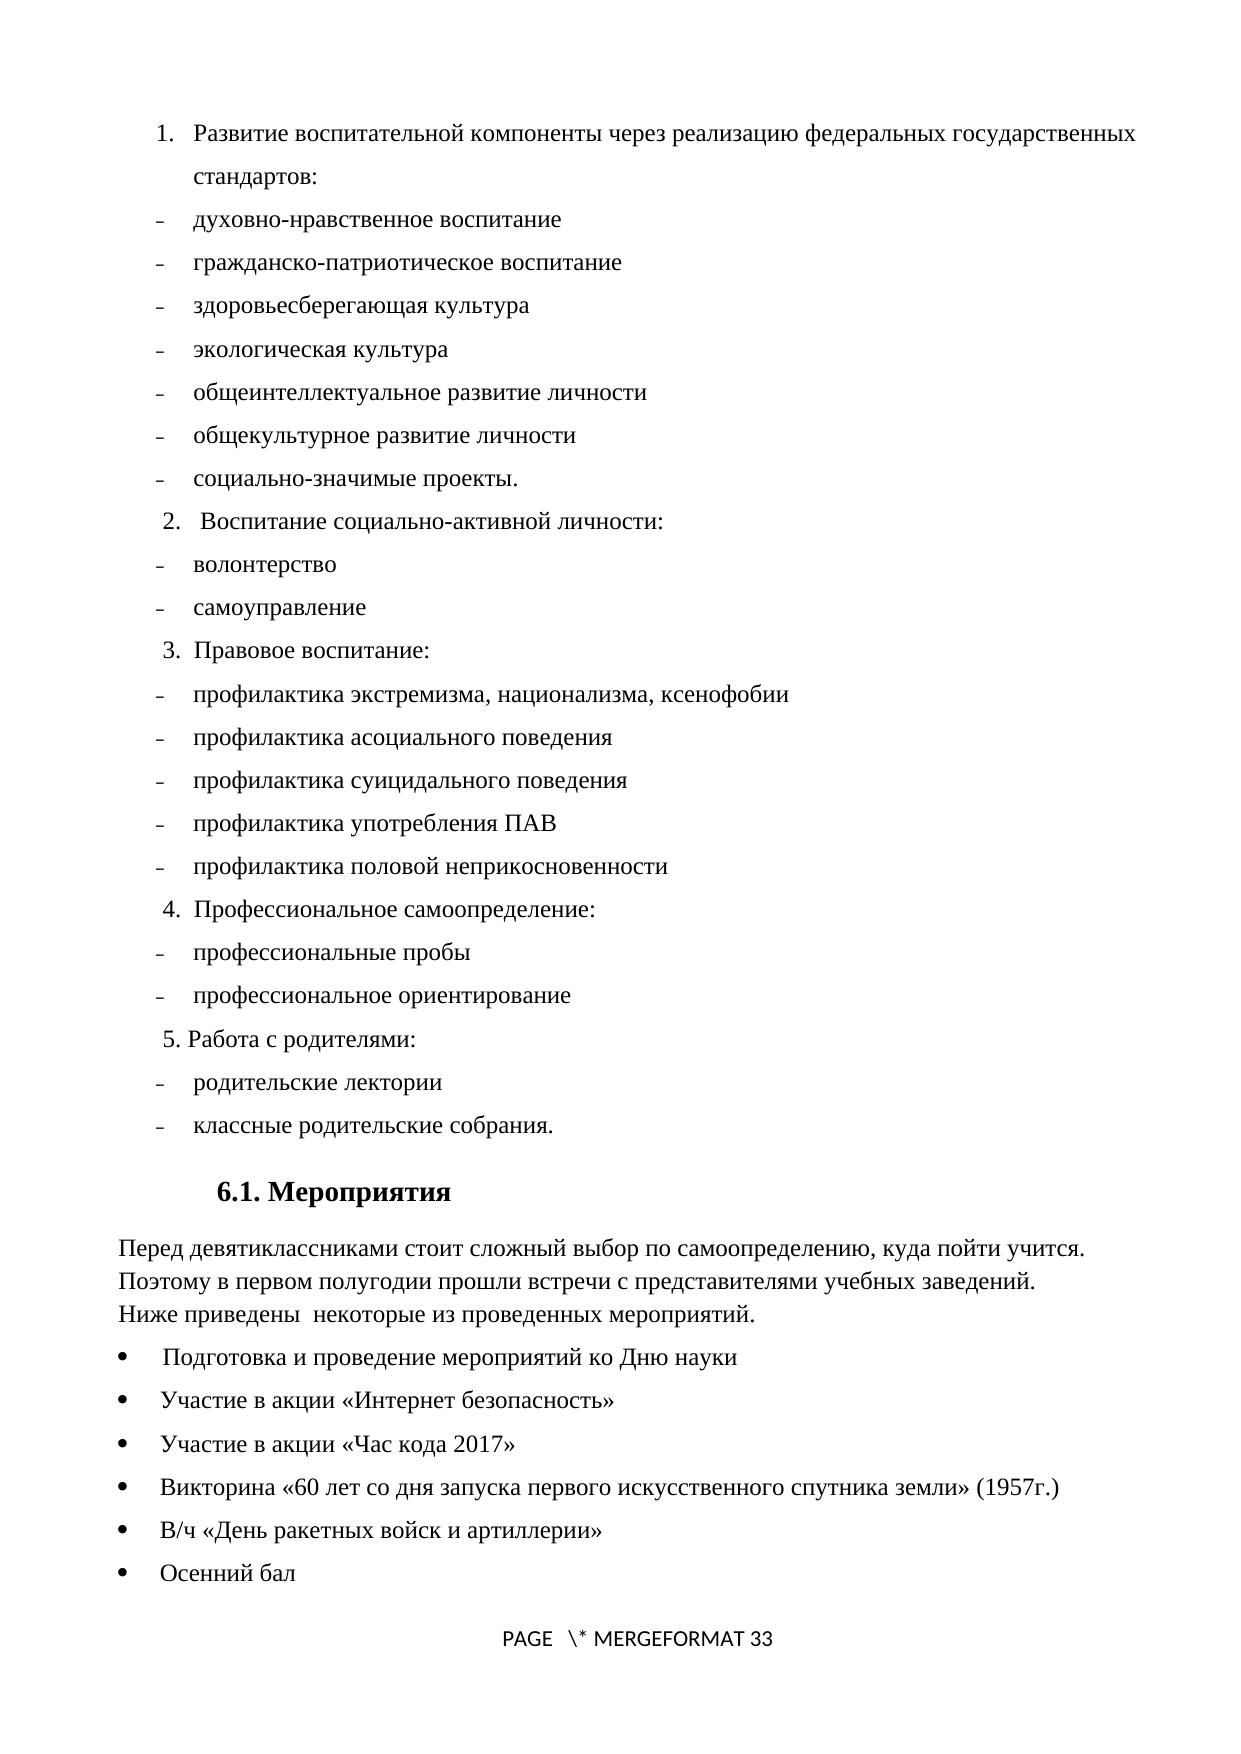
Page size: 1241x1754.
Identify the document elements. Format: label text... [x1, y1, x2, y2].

list профилактика суицидального поведения [156, 765, 1152, 794]
list волонтерство [156, 549, 1152, 578]
text 2. Воспитание социально-активной личности: [118, 506, 1152, 535]
list профессиональные пробы [156, 937, 1152, 966]
list самоуправление [156, 592, 1152, 621]
list Участие в акции «Интернет безопасность» [118, 1386, 1152, 1414]
list Викторина «60 лет со дня запуска первого искусственного спутника земли» (1957г.) [118, 1472, 1152, 1501]
list родительские лектории [156, 1067, 1152, 1096]
list Участие в акции «Час кода 2017» [118, 1429, 1152, 1457]
list Осенний бал [118, 1558, 1152, 1587]
list здоровьесберегающая культура [156, 291, 1152, 319]
list общеинтеллектуальное развитие личности [156, 377, 1152, 406]
text Перед девятиклассниками стоит сложный выбор по самоопределению, куда пойти учится. Поэтому в первом полугодии прошли встречи с представителями учебных заведений. [118, 1233, 1152, 1295]
list профилактика употребления ПАВ [156, 808, 1152, 837]
list В/ч «День ракетных войск и артиллерии» [118, 1515, 1152, 1544]
list профилактика экстремизма, национализма, ксенофобии [156, 679, 1152, 707]
text Ниже приведены некоторые из проведенных мероприятий. [118, 1299, 1152, 1328]
list экологическая культура [156, 334, 1152, 362]
list социально-значимые проекты. [156, 463, 1152, 492]
list профессиональное ориентирование [156, 981, 1152, 1009]
list профилактика асоциального поведения [156, 722, 1152, 751]
list духовно-нравственное воспитание [156, 204, 1152, 233]
text 3. Правовое воспитание: [162, 636, 1152, 664]
text 4. Профессиональное самоопределение: [162, 894, 1152, 923]
list гражданско-патриотическое воспитание [156, 247, 1152, 276]
list Подготовка и проведение мероприятий ко Дню науки [118, 1342, 1152, 1371]
text 6.1. Мероприятия [118, 1174, 1152, 1207]
list профилактика половой неприкосновенности [156, 851, 1152, 880]
list классные родительские собрания. [156, 1110, 1152, 1139]
list общекультурное развитие личности [156, 420, 1152, 449]
list Развитие воспитательной компоненты через реализацию федеральных государственных стандартов: [156, 118, 1152, 190]
text 5. Работа с родителями: [162, 1024, 1152, 1052]
